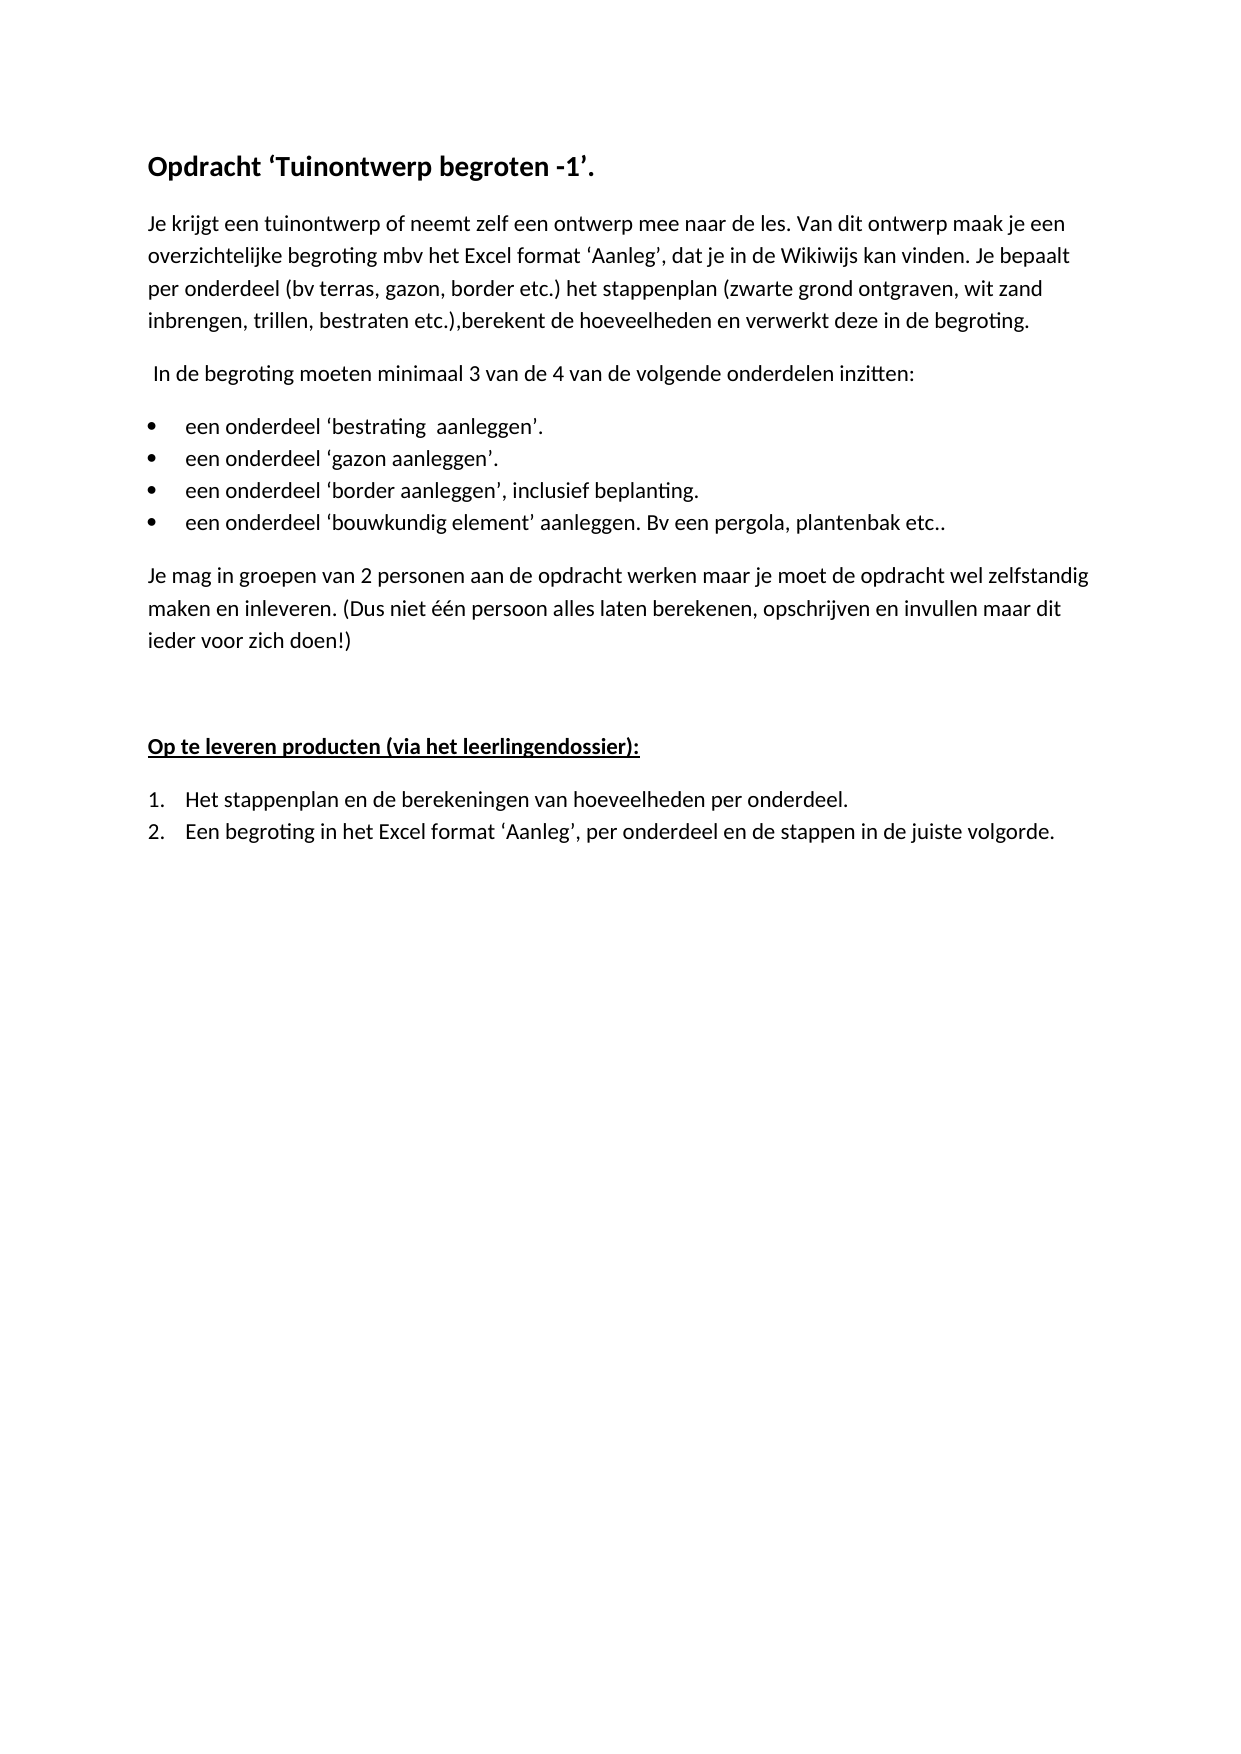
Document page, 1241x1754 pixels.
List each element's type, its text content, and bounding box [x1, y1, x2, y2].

list een onderdeel ‘gazon aanleggen’. [148, 444, 1093, 472]
text Op te leveren producten (via het leerlingendossier): [148, 732, 1093, 760]
list een onderdeel ‘bouwkundig element’ aanleggen. Bv een pergola, plantenbak etc.. [148, 508, 1093, 537]
text Je mag in groepen van 2 personen aan de opdracht werken maar je moet de opdracht wel zelfstandig maken en inleveren. (Dus niet één persoon alles laten berekenen, opschrijven en invullen maar dit ieder voor zich doen!) [148, 562, 1093, 654]
list een onderdeel ‘bestrating aanleggen’. [148, 412, 1093, 440]
list een onderdeel ‘border aanleggen’, inclusief beplanting. [148, 476, 1093, 504]
text Je krijgt een tuinontwerp of neemt zelf een ontwerp mee naar de les. Van dit ontwerp maak je een overzichtelijke begroting mbv het Excel format ‘Aanleg’, dat je in de Wikiwijs kan vinden. Je bepaalt per onderdeel (bv terras, gazon, border etc.) het stappenplan (zwarte grond ontgraven, wit zand inbrengen, trillen, bestraten etc.),berekent de hoeveelheden en verwerkt deze in de begroting. [148, 209, 1093, 334]
list Een begroting in het Excel format ‘Aanleg’, per onderdeel en de stappen in de juiste volgorde. [148, 817, 1093, 845]
text In de begroting moeten minimaal 3 van de 4 van de volgende onderdelen inzitten: [148, 359, 1093, 387]
list Het stappenplan en de berekeningen van hoeveelheden per onderdeel. [148, 785, 1093, 813]
text Opdracht ‘Tuinontwerp begroten -1’. [148, 148, 1093, 183]
